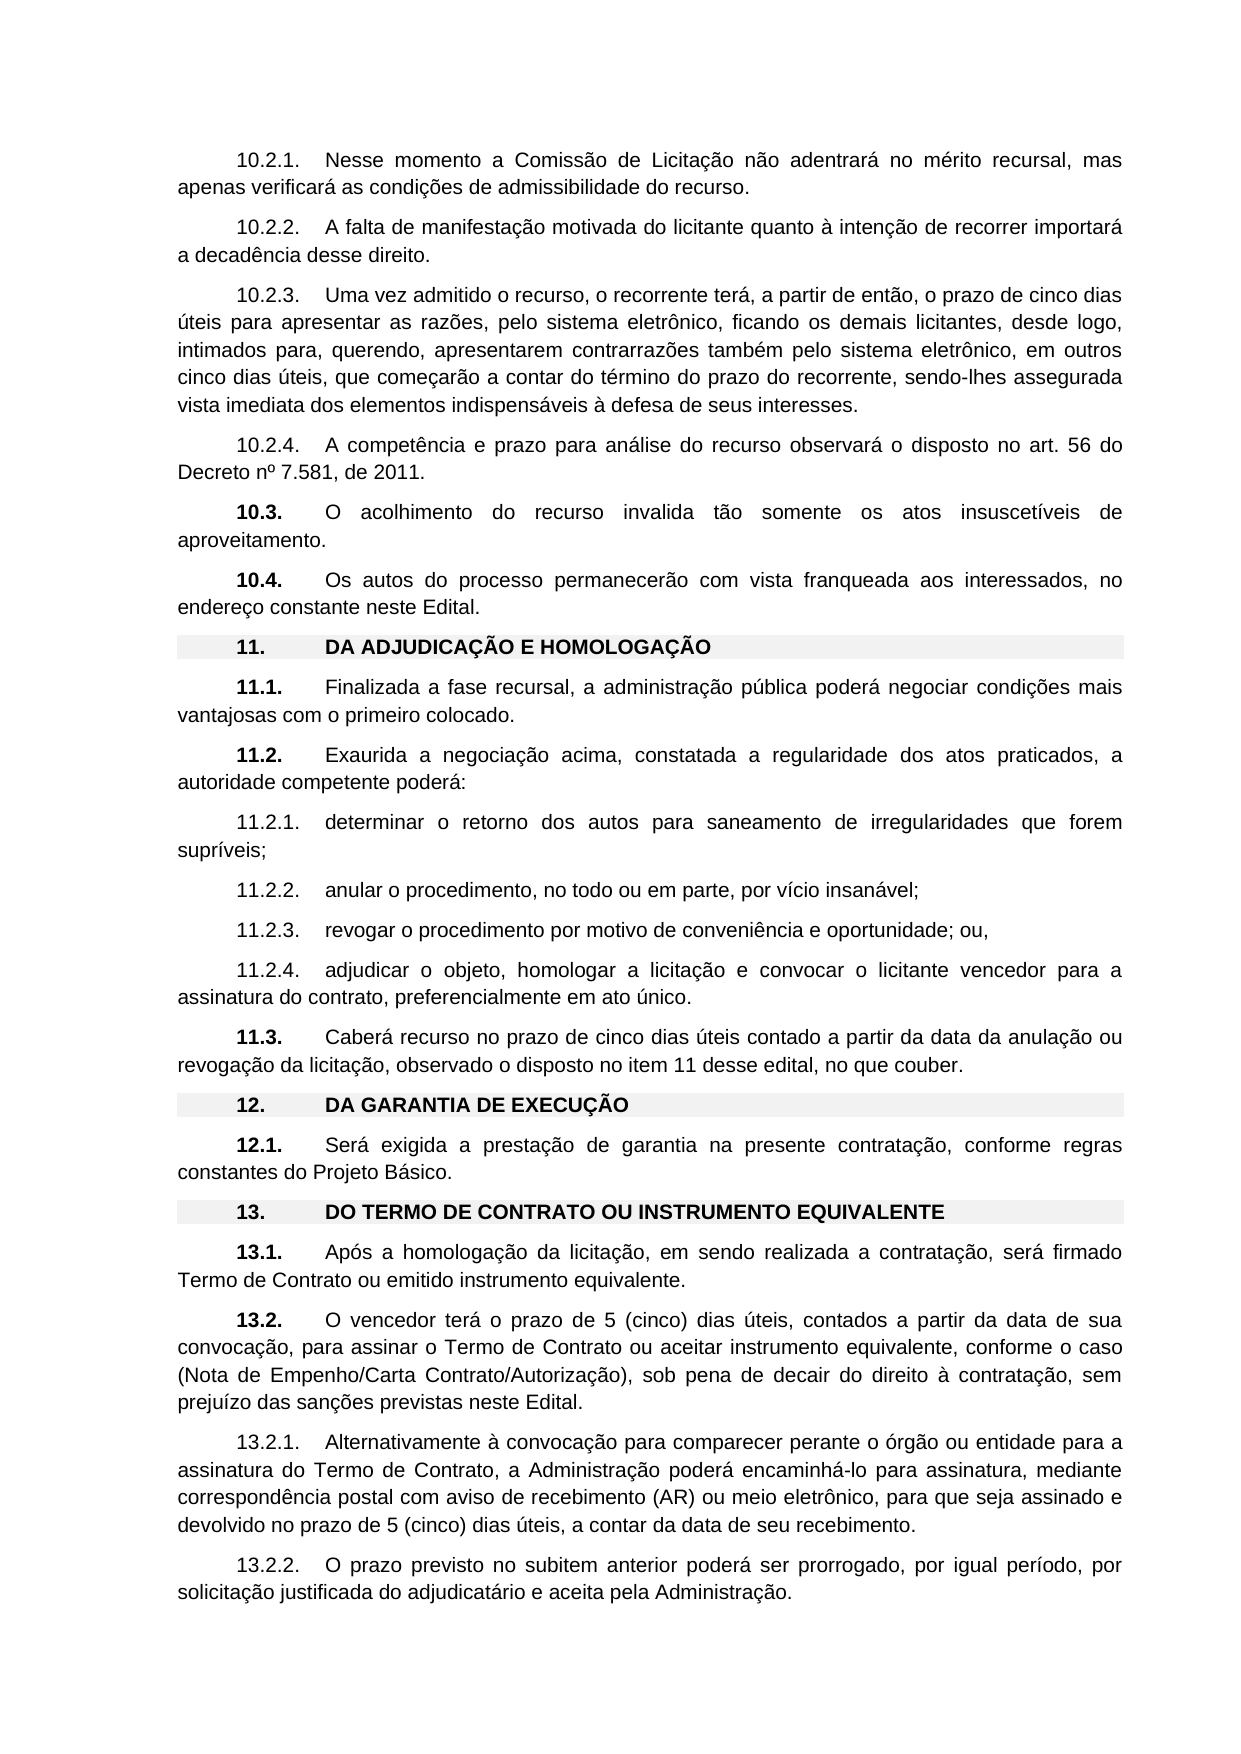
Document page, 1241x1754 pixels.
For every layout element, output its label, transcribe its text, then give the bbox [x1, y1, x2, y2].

list O acolhimento do recurso invalida tão somente os atos insuscetíveis de aproveitamento. [177, 500, 1124, 552]
list Uma vez admitido o recurso, o recorrente terá, a partir de então, o prazo de cinco dias úteis para apresentar as razões, pelo sistema eletrônico, ficando os demais licitantes, desde logo, intimados para, querendo, apresentarem contrarrazões também pelo sistema eletrônico, em outros cinco dias úteis, que começarão a contar do término do prazo do recorrente, sendo-lhes assegurada vista imediata dos elementos indispensáveis à defesa de seus interesses. [177, 283, 1124, 417]
list DA ADJUDICAÇÃO E HOMOLOGAÇÃO [177, 635, 1124, 659]
list O prazo previsto no subitem anterior poderá ser prorrogado, por igual período, por solicitação justificada do adjudicatário e aceita pela Administração. [177, 1553, 1124, 1604]
list Nesse momento a Comissão de Licitação não adentrará no mérito recursal, mas apenas verificará as condições de admissibilidade do recurso. [177, 148, 1124, 199]
list Alternativamente à convocação para comparecer perante o órgão ou entidade para a assinatura do Termo de Contrato, a Administração poderá encaminhá-lo para assinatura, mediante correspondência postal com aviso de recebimento (AR) ou meio eletrônico, para que seja assinado e devolvido no prazo de 5 (cinco) dias úteis, a contar da data de seu recebimento. [177, 1430, 1124, 1537]
list adjudicar o objeto, homologar a licitação e convocar o licitante vencedor para a assinatura do contrato, preferencialmente em ato único. [177, 958, 1124, 1009]
list Após a homologação da licitação, em sendo realizada a contratação, será firmado Termo de Contrato ou emitido instrumento equivalente. [177, 1240, 1124, 1292]
list A competência e prazo para análise do recurso observará o disposto no art. 56 do Decreto nº 7.581, de 2011. [177, 433, 1124, 484]
list DA GARANTIA DE EXECUÇÃO [177, 1093, 1124, 1117]
list Caberá recurso no prazo de cinco dias úteis contado a partir da data da anulação ou revogação da licitação, observado o disposto no item 11 desse edital, no que couber. [177, 1025, 1124, 1077]
list anular o procedimento, no todo ou em parte, por vício insanável; [177, 878, 1124, 902]
list DO TERMO DE CONTRATO OU INSTRUMENTO EQUIVALENTE [177, 1200, 1124, 1224]
list Finalizada a fase recursal, a administração pública poderá negociar condições mais vantajosas com o primeiro colocado. [177, 675, 1124, 727]
list revogar o procedimento por motivo de conveniência e oportunidade; ou, [177, 918, 1124, 942]
list Será exigida a prestação de garantia na presente contratação, conforme regras constantes do Projeto Básico. [177, 1133, 1124, 1184]
list O vencedor terá o prazo de 5 (cinco) dias úteis, contados a partir da data de sua convocação, para assinar o Termo de Contrato ou aceitar instrumento equivalente, conforme o caso (Nota de Empenho/Carta Contrato/Autorização), sob pena de decair do direito à contratação, sem prejuízo das sanções previstas neste Edital. [177, 1308, 1124, 1414]
list A falta de manifestação motivada do licitante quanto à intenção de recorrer importará a decadência desse direito. [177, 215, 1124, 267]
list determinar o retorno dos autos para saneamento de irregularidades que forem supríveis; [177, 810, 1124, 862]
list Os autos do processo permanecerão com vista franqueada aos interessados, no endereço constante neste Edital. [177, 568, 1124, 619]
list Exaurida a negociação acima, constatada a regularidade dos atos praticados, a autoridade competente poderá: [177, 743, 1124, 794]
